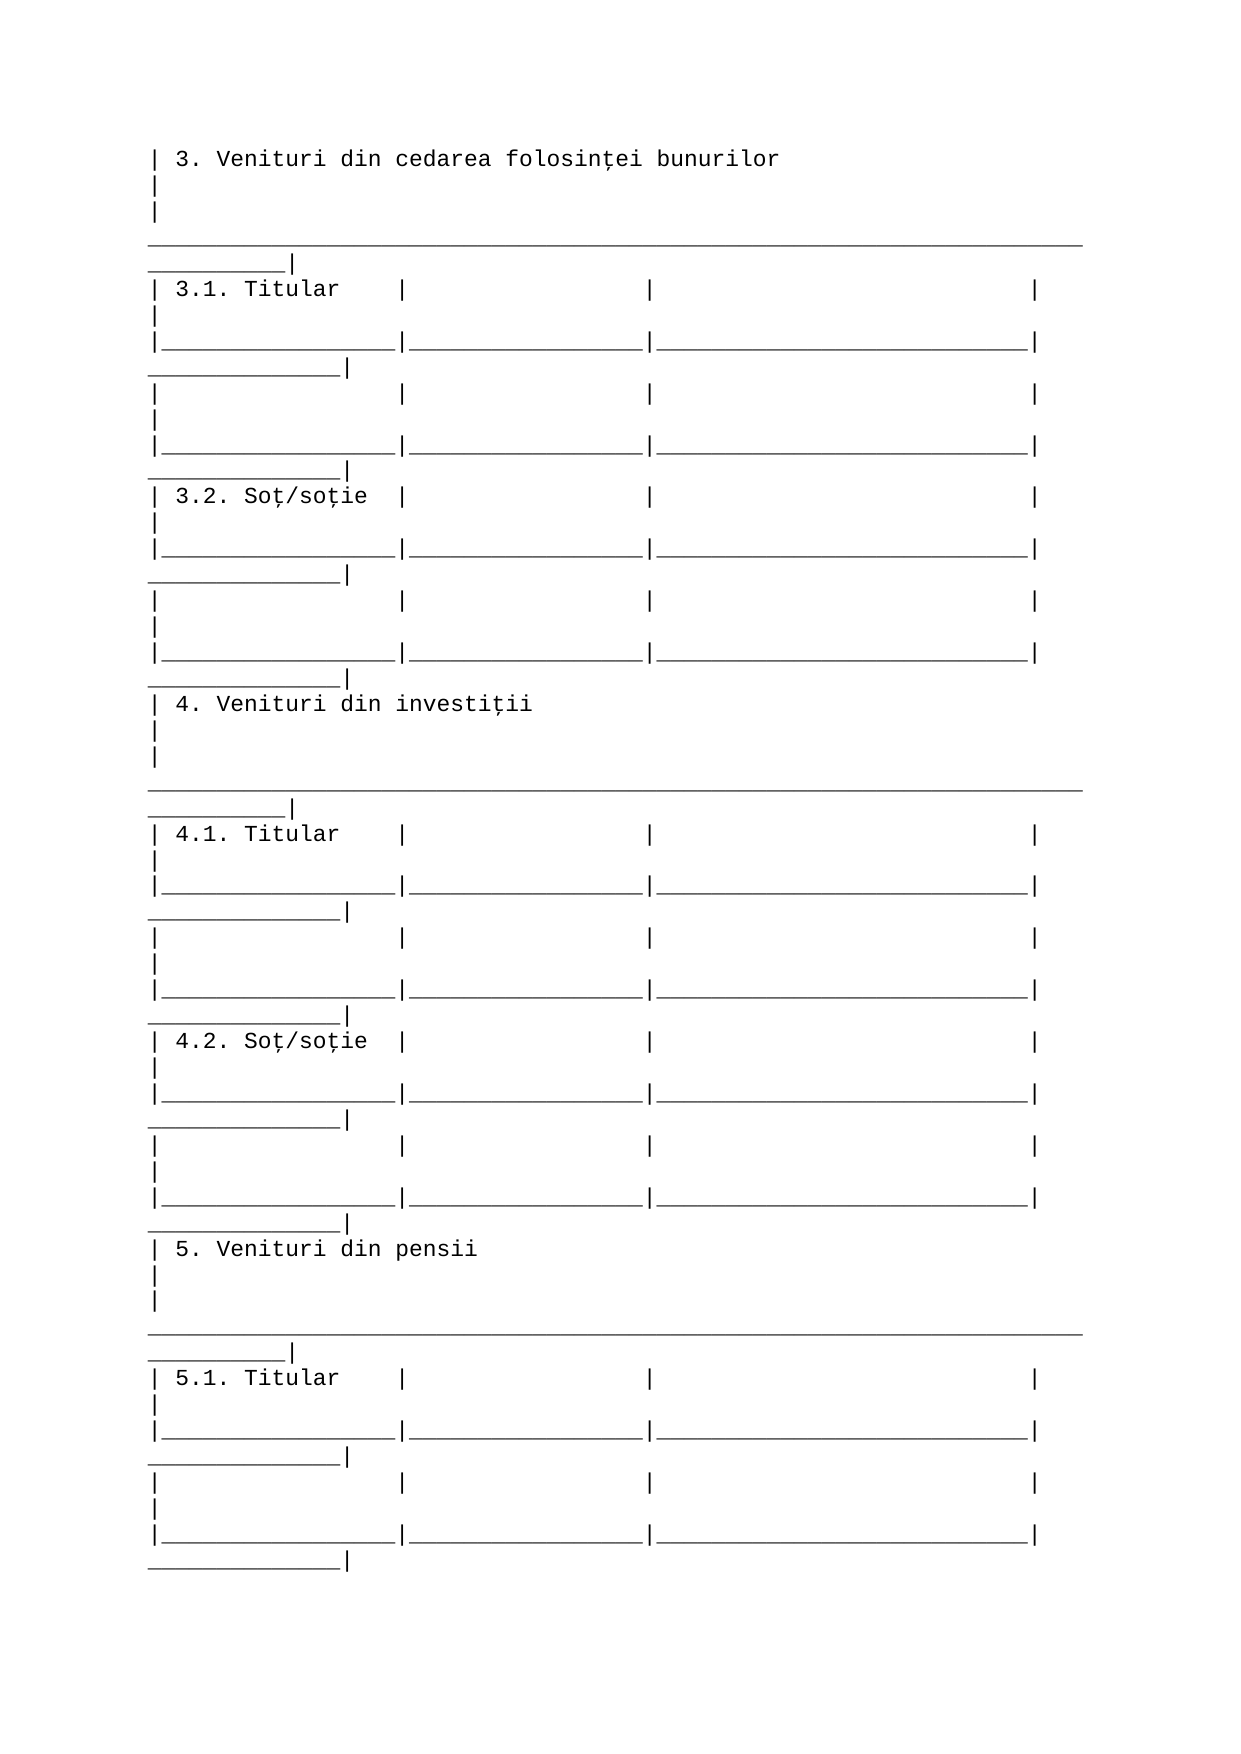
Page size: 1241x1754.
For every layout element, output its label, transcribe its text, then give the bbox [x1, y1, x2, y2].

text | 3.2. Soţ/soţie | | | | [148, 485, 1093, 537]
text |_________________|_________________|___________________________|______________| [148, 537, 1093, 588]
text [148, 1418, 1093, 1470]
text |_________________|_________________|___________________________|______________| [148, 640, 1093, 692]
text |______________________________________________________________________________| [148, 199, 1093, 277]
text | 3.1. Titular | | | | [148, 277, 1093, 329]
text | 5.1. Titular | | | | [148, 1367, 1093, 1418]
text | | | | | [148, 1133, 1093, 1185]
text | 4.2. Soţ/soţie | | | | [148, 1029, 1093, 1081]
text |_________________|_________________|___________________________|______________| [148, 978, 1093, 1029]
text |_________________|_________________|___________________________|______________| [148, 433, 1093, 485]
text |______________________________________________________________________________| [148, 1289, 1093, 1367]
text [148, 329, 1093, 381]
text |_________________|_________________|___________________________|______________| [148, 874, 1093, 926]
text | 4. Venituri din investiţii | [148, 692, 1093, 744]
text | 4.1. Titular | | | | [148, 822, 1093, 874]
text | | | | | [148, 1470, 1093, 1522]
text | | | | | [148, 588, 1093, 640]
text |_________________|_________________|___________________________|______________| [148, 1185, 1093, 1237]
text |_________________|_________________|___________________________|______________| [148, 1081, 1093, 1133]
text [148, 1522, 1093, 1574]
text |______________________________________________________________________________| [148, 744, 1093, 822]
text | | | | | [148, 926, 1093, 978]
text | 3. Venituri din cedarea folosinţei bunurilor | [148, 148, 1093, 199]
text | 5. Venituri din pensii | [148, 1237, 1093, 1289]
text | | | | | [148, 381, 1093, 433]
